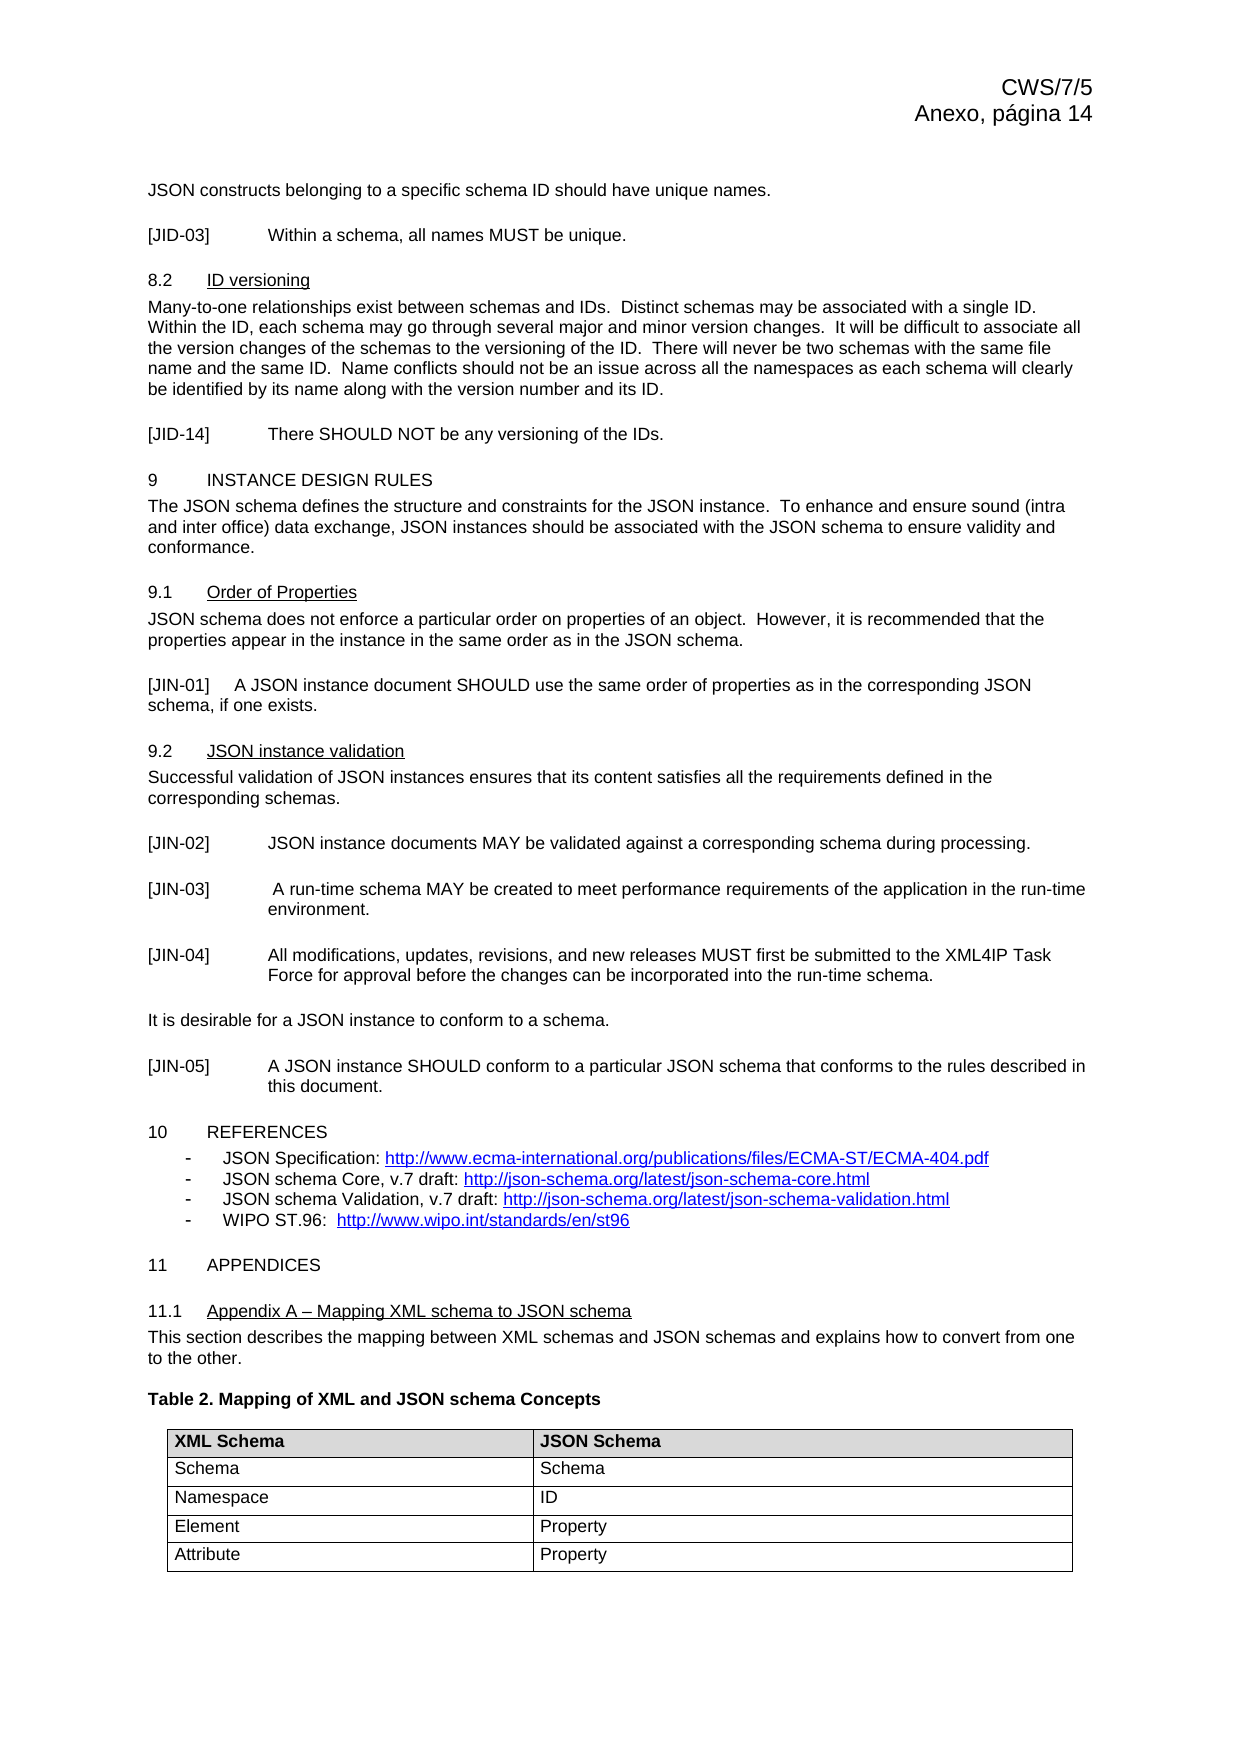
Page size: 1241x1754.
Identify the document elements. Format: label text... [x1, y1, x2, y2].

text [JIN-01] A JSON instance document SHOULD use the same order of properties as in the corresponding JSON schema, if one exists. [148, 675, 1093, 716]
table_cell Property [534, 1516, 1072, 1542]
text Table 2. Mapping of XML and JSON schema Concepts [148, 1388, 1093, 1409]
table_cell Namespace [168, 1487, 533, 1515]
table_cell Schema [168, 1458, 533, 1486]
text The JSON schema defines the structure and constraints for the JSON instance. To enhance and ensure sound (intra and inter office) data exchange, JSON instances should be associated with the JSON schema to ensure validity and conformance. [148, 496, 1093, 557]
subtitle 9.1 Order of Properties [148, 582, 1093, 603]
list WIPO ST.96: http://www.wipo.int/standards/en/st96 [185, 1209, 1093, 1230]
text [JID-03] Within a schema, all names MUST be unique. [148, 225, 1093, 245]
text [JIN-05] A JSON instance SHOULD conform to a particular JSON schema that conforms to the rules described in this document. [148, 1056, 1093, 1096]
table_cell Element [168, 1516, 533, 1542]
list JSON Specification: http://www.ecma-international.org/publications/files/ECMA-ST/ECMA-404.pdf [185, 1148, 1093, 1168]
text [JIN-04] All modifications, updates, revisions, and new releases MUST first be submitted to the XML4IP Task Force for approval before the changes can be incorporated into the run-time schema. [148, 944, 1093, 985]
table_cell Attribute [168, 1543, 533, 1571]
subtitle APPENDICES [148, 1255, 1093, 1276]
text Many-to-one relationships exist between schemas and IDs. Distinct schemas may be associated with a single ID. Within the ID, each schema may go through several major and minor version changes. It will be difficult to associate all the version changes of the schemas to the versioning of the ID. There will never be two schemas with the same file name and the same ID. Name conflicts should not be an issue across all the namespaces as each schema will clearly be identified by its name along with the version number and its ID. [148, 297, 1093, 399]
table_cell Property [534, 1543, 1072, 1571]
list JSON schema Core, v.7 draft: http://json-schema.org/latest/json-schema-core.html [185, 1168, 1093, 1189]
subtitle 8.2 ID versioning [148, 270, 1093, 291]
list JSON schema Validation, v.7 draft: http://json-schema.org/latest/json-schema-validation.html [185, 1189, 1093, 1209]
subtitle INSTANCE DESIGN RULES [148, 469, 1093, 490]
subtitle 9.2 JSON instance validation [148, 741, 1093, 761]
subtitle REFERENCES [148, 1121, 1093, 1142]
table_header JSON Schema [534, 1430, 1072, 1457]
table_cell ID [534, 1487, 1072, 1515]
text JSON constructs belonging to a specific schema ID should have unique names. [148, 179, 1093, 200]
text JSON schema does not enforce a particular order on properties of an object. However, it is recommended that the properties appear in the instance in the same order as in the JSON schema. [148, 609, 1093, 650]
text Successful validation of JSON instances ensures that its content satisfies all the requirements defined in the corresponding schemas. [148, 767, 1093, 808]
table_header XML Schema [168, 1430, 533, 1457]
text [JIN-03] A run-time schema MAY be created to meet performance requirements of the application in the run-time environment. [148, 878, 1093, 919]
table_cell Schema [534, 1458, 1072, 1486]
text [JID-14] There SHOULD NOT be any versioning of the IDs. [148, 424, 1093, 444]
subtitle 11.1 Appendix A – Mapping XML schema to JSON schema [148, 1301, 1093, 1321]
text This section describes the mapping between XML schemas and JSON schemas and explains how to convert from one to the other. [148, 1327, 1093, 1368]
text It is desirable for a JSON instance to conform to a schema. [148, 1010, 1093, 1031]
text [JIN-02] JSON instance documents MAY be validated against a corresponding schema during processing. [148, 833, 1093, 853]
